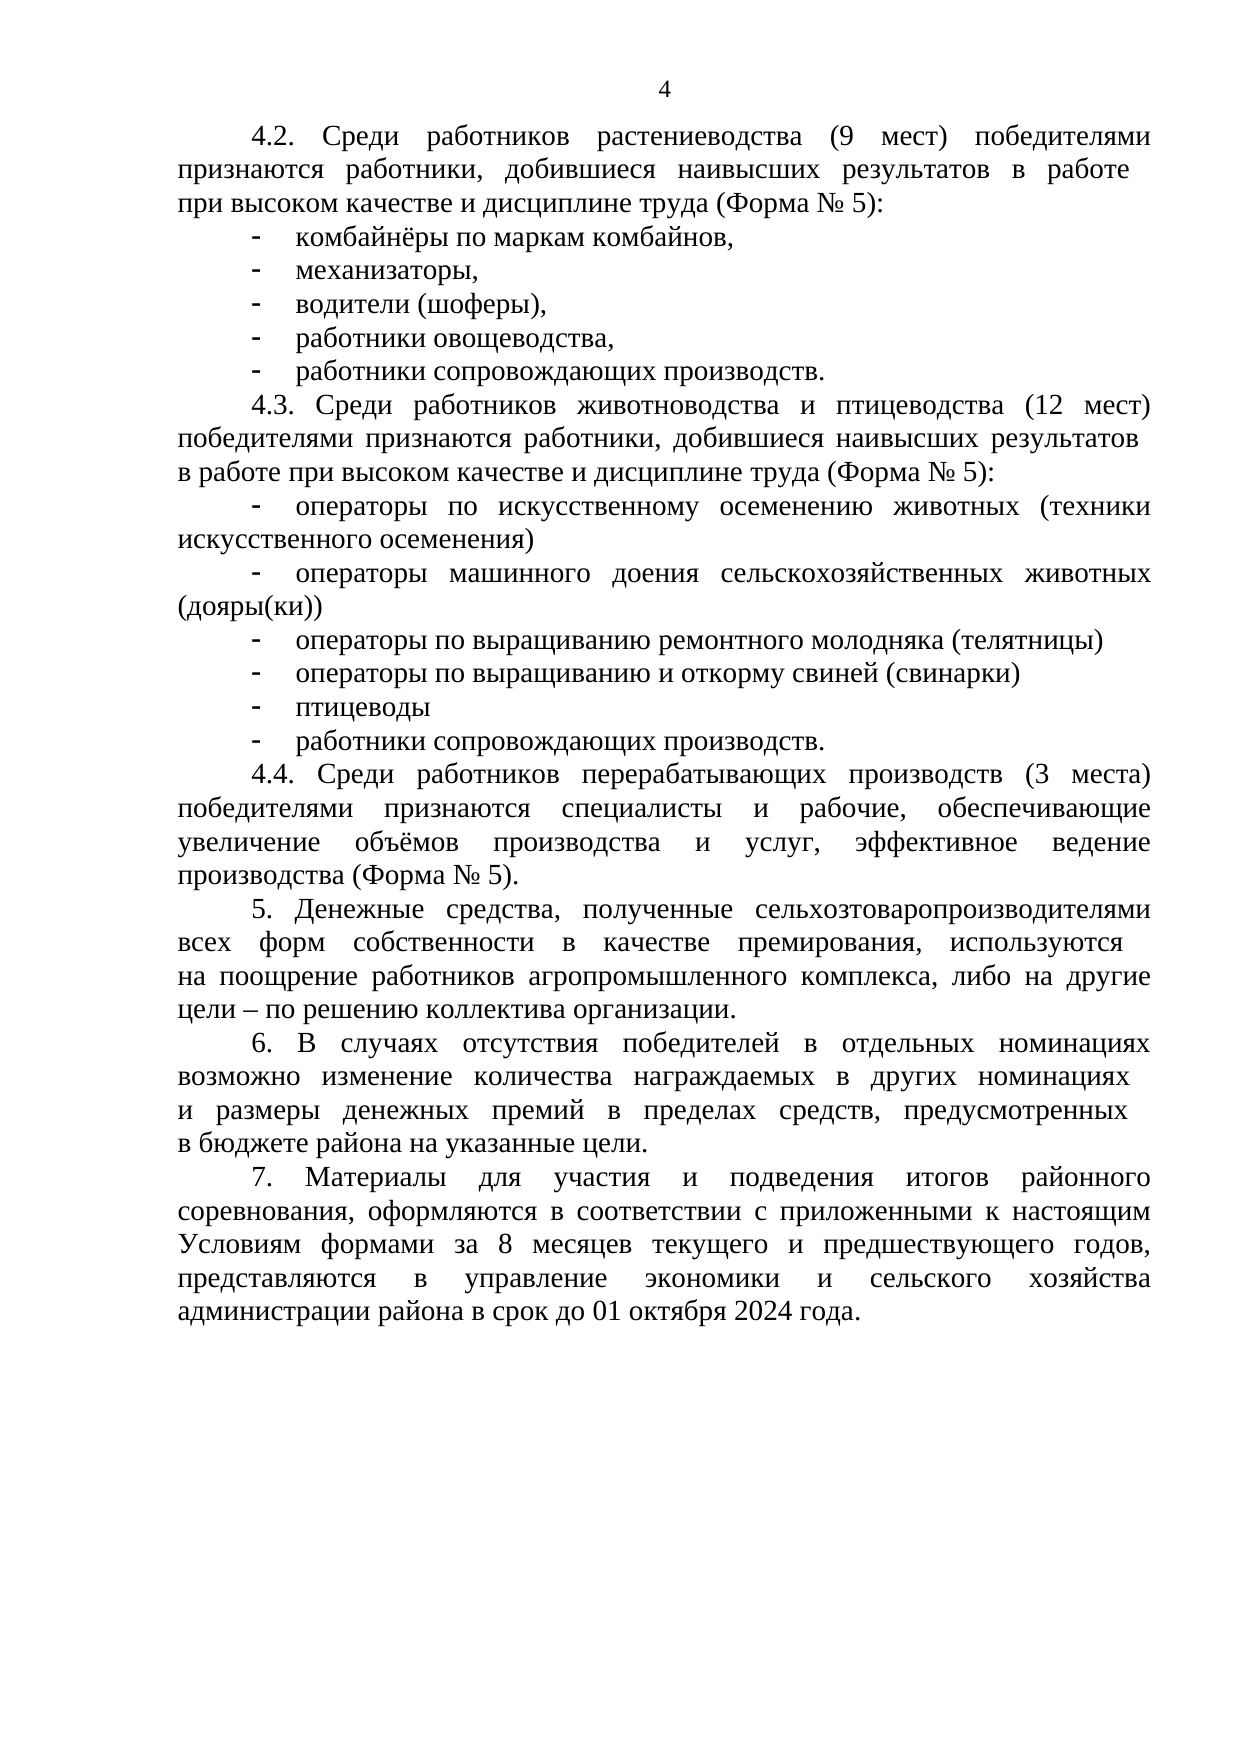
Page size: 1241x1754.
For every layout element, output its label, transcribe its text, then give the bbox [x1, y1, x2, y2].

list операторы по выращиванию ремонтного молодняка (телятницы) [177, 622, 1152, 656]
text 7. Материалы для участия и подведения итогов районного соревнования, оформляются в соответствии с приложенными к настоящим Условиям формами за 8 месяцев текущего и предшествующего годов, представляются в управление экономики и сельского хозяйства администрации района в срок до 01 октября 2024 года. [177, 1159, 1152, 1327]
text 5. Денежные средства, полученные сельхозтоваропроизводителями всех форм собственности в качестве премирования, используются на поощрение работников агропромышленного комплекса, либо на другие цели – по решению коллектива организации. [177, 891, 1152, 1025]
list птицеводы [177, 689, 1152, 723]
list механизаторы, [177, 252, 1152, 286]
list водители (шоферы), [177, 286, 1152, 320]
list операторы по выращиванию и откорму свиней (свинарки) [177, 656, 1152, 689]
list работники овощеводства, [177, 320, 1152, 353]
list операторы машинного доения сельскохозяйственных животных (дояры(ки)) [177, 555, 1152, 622]
text 6. В случаях отсутствия победителей в отдельных номинациях возможно изменение количества награждаемых в других номинациях и размеры денежных премий в пределах средств, предусмотренных в бюджете района на указанные цели. [177, 1025, 1152, 1159]
list работники сопровождающих производств. [177, 723, 1152, 757]
list операторы по искусственному осеменению животных (техники искусственного осеменения) [177, 488, 1152, 555]
list комбайнёры по маркам комбайнов, [177, 219, 1152, 252]
list работники сопровождающих производств. [177, 353, 1152, 387]
text 4.2. Среди работников растениеводства (9 мест) победителями признаются работники, добившиеся наивысших результатов в работе при высоком качестве и дисциплине труда (Форма № 5): [177, 118, 1152, 219]
text 4.4. Среди работников перерабатывающих производств (3 места) победителями признаются специалисты и рабочие, обеспечивающие увеличение объёмов производства и услуг, эффективное ведение производства (Форма № 5). [177, 757, 1152, 891]
text 4.3. Среди работников животноводства и птицеводства (12 мест) победителями признаются работники, добившиеся наивысших результатов в работе при высоком качестве и дисциплине труда (Форма № 5): [177, 387, 1152, 488]
